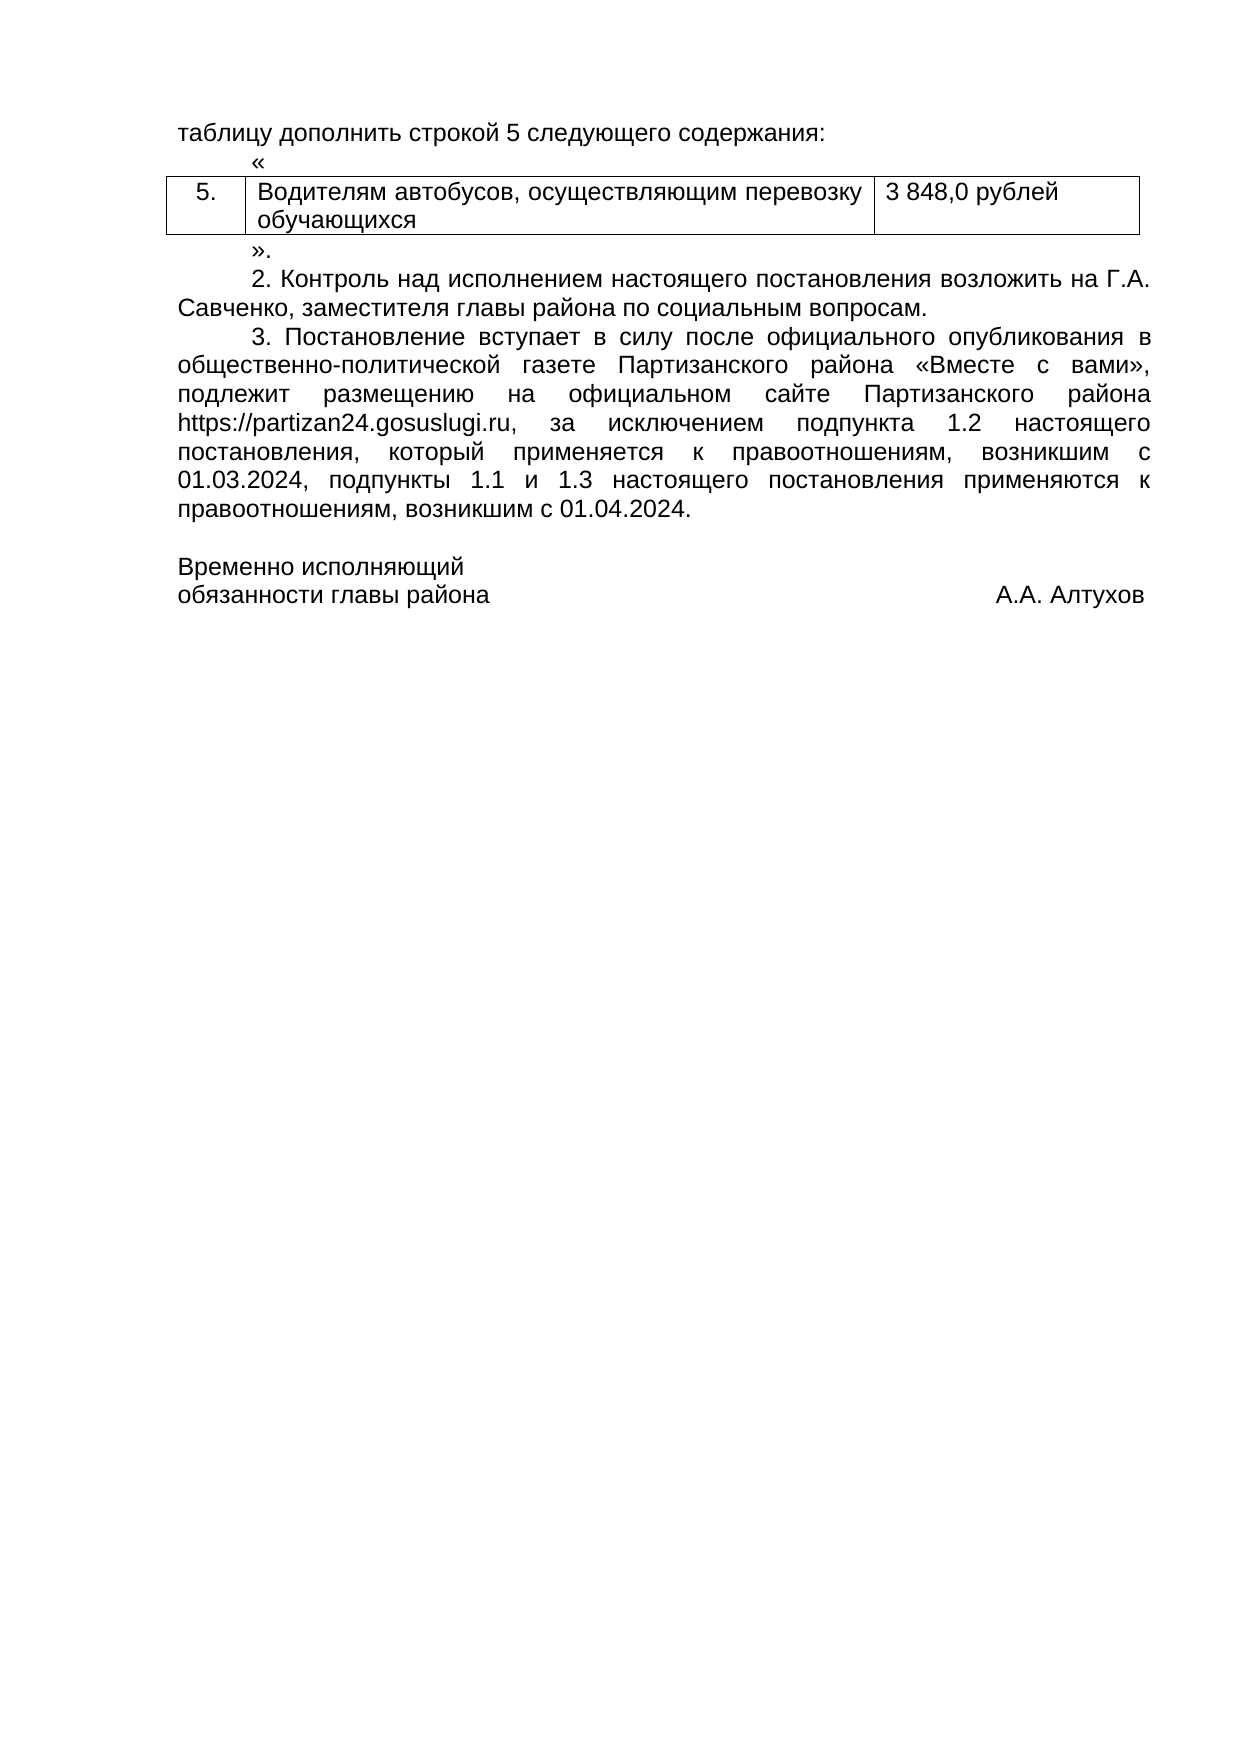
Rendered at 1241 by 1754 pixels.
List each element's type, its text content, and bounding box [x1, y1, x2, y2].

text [177, 118, 1152, 147]
table_header Водителям автобусов, осуществляющим перевозку обучающихся [246, 177, 874, 234]
text обязанности главы района А.А. Алтухов [177, 580, 1152, 609]
text 2. Контроль над исполнением настоящего постановления возложить на Г.А. Савченко, заместителя главы района по социальным вопросам. [177, 264, 1152, 321]
text 3. Постановление вступает в силу после официального опубликования в общественно-политической газете Партизанского района «Вместе с вами», подлежит размещению на официальном сайте Партизанского района https://partizan24.gosuslugi.ru, за исключением подпункта 1.2 настоящего постановления, который применяется к правоотношениям, возникшим с 01.03.2024, подпункты 1.1 и 1.3 настоящего постановления применяются к правоотношениям, возникшим с 01.04.2024. [177, 321, 1152, 523]
text « [177, 147, 1152, 176]
text ». [177, 235, 1152, 264]
table_header 3 848,0 рублей [875, 177, 1139, 234]
title Временно исполняющий [177, 551, 1152, 580]
table_header 5. [167, 177, 245, 234]
